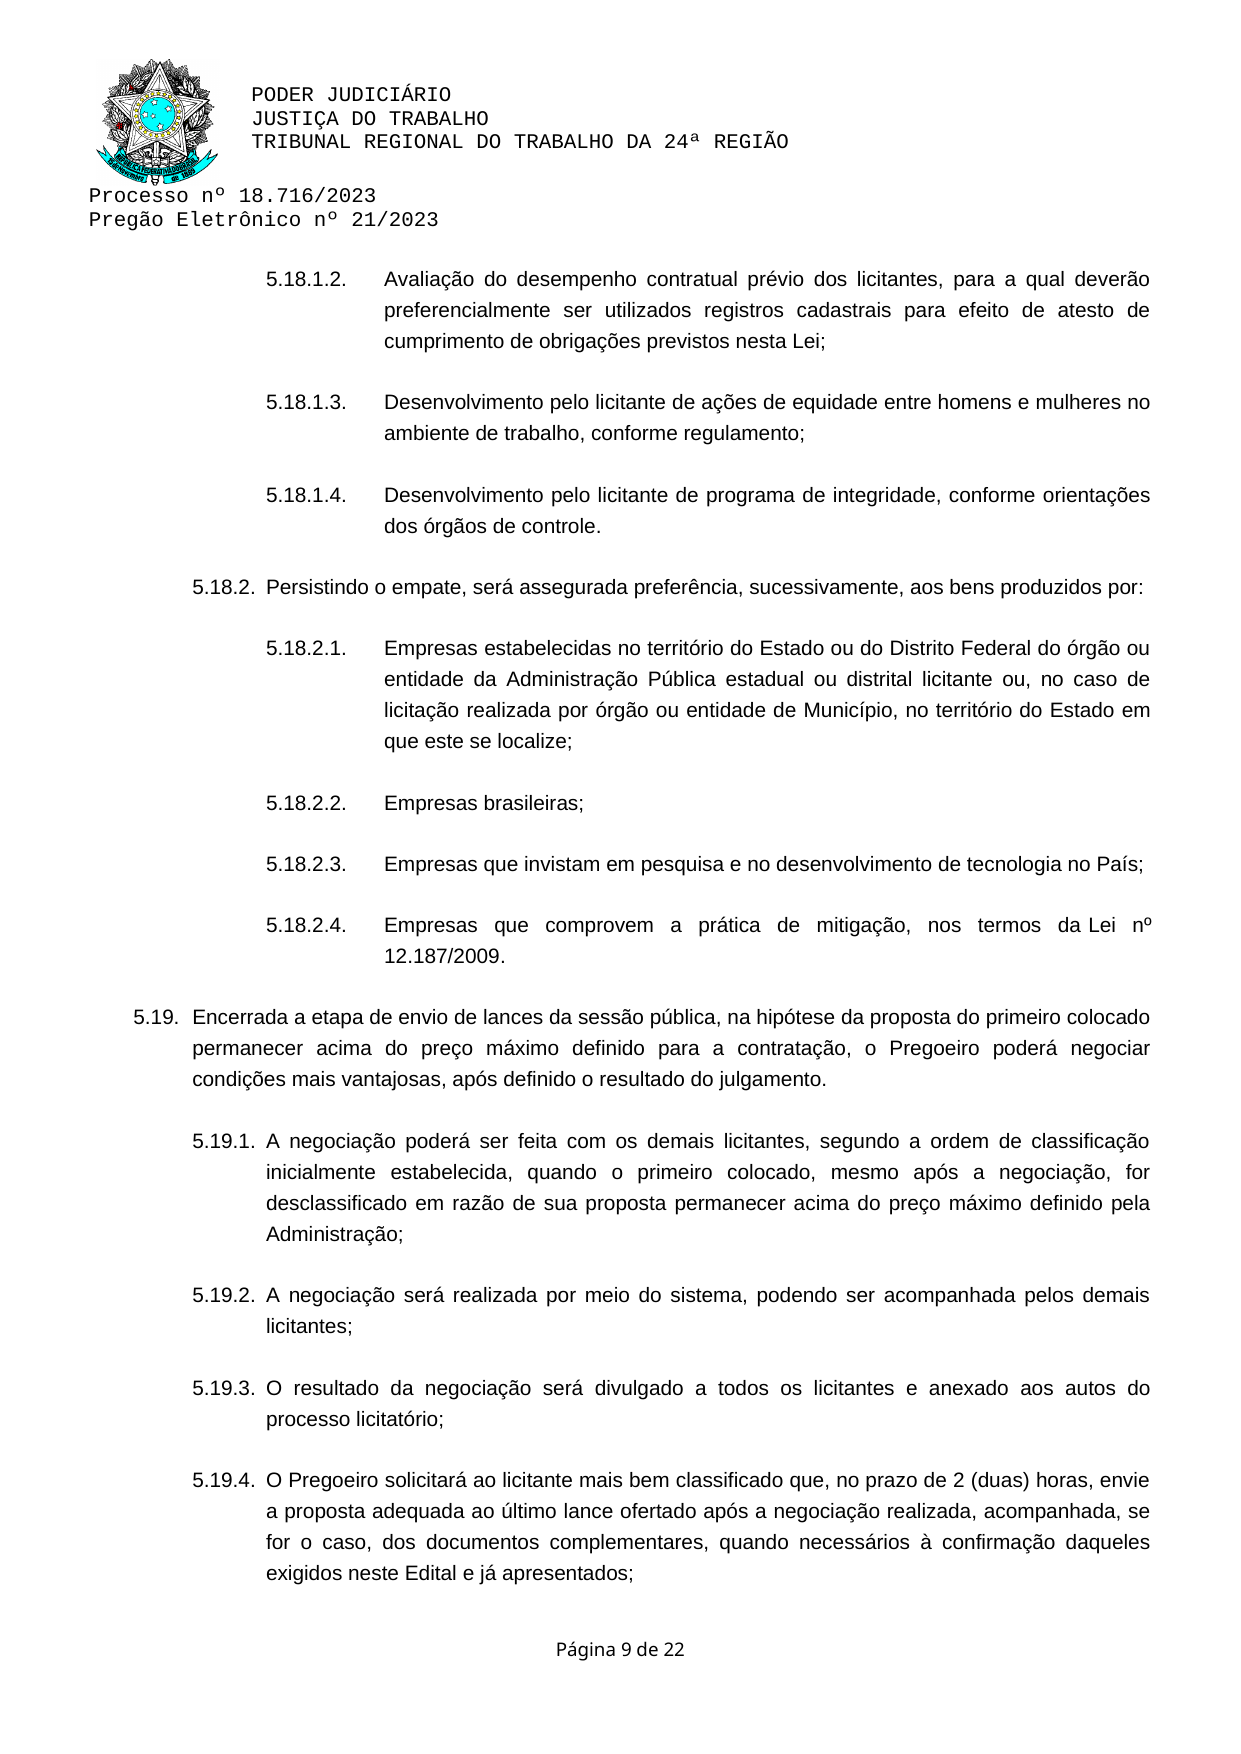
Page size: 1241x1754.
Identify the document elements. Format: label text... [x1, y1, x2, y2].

text Desenvolvimento pelo licitante de ações de equidade entre homens e mulheres no ambiente de trabalho, conforme regulamento; [266, 390, 1152, 445]
list O resultado da negociação será divulgado a todos os licitantes e anexado aos autos do processo licitatório; [192, 1375, 1152, 1430]
picture [96, 59, 220, 186]
text Avaliação do desempenho contratual prévio dos licitantes, para a qual deverão preferencialmente ser utilizados registros cadastrais para efeito de atesto de cumprimento de obrigações previstos nesta Lei; [266, 267, 1152, 353]
text Encerrada a etapa de envio de lances da sessão pública, na hipótese da proposta do primeiro colocado permanecer acima do preço máximo definido para a contratação, o Pregoeiro poderá negociar condições mais vantajosas, após definido o resultado do julgamento. [133, 1005, 1152, 1091]
text Empresas estabelecidas no território do Estado ou do Distrito Federal do órgão ou entidade da Administração Pública estadual ou distrital licitante ou, no caso de licitação realizada por órgão ou entidade de Município, no território do Estado em que este se localize; [266, 636, 1152, 753]
text Desenvolvimento pelo licitante de programa de integridade, conforme orientações dos órgãos de controle. [266, 482, 1152, 537]
text Empresas brasileiras; [266, 790, 1152, 814]
list A negociação poderá ser feita com os demais licitantes, segundo a ordem de classificação inicialmente estabelecida, quando o primeiro colocado, mesmo após a negociação, for desclassificado em razão de sua proposta permanecer acima do preço máximo definido pela Administração; [192, 1128, 1152, 1246]
list O Pregoeiro solicitará ao licitante mais bem classificado que, no prazo de 2 (duas) horas, envie a proposta adequada ao último lance ofertado após a negociação realizada, acompanhada, se for o caso, dos documentos complementares, quando necessários à confirmação daqueles exigidos neste Edital e já apresentados; [192, 1468, 1152, 1585]
text Empresas que comprovem a prática de mitigação, nos termos da Lei nº 12.187/2009. [266, 913, 1152, 968]
list A negociação será realizada por meio do sistema, podendo ser acompanhada pelos demais licitantes; [192, 1283, 1152, 1338]
text Empresas que invistam em pesquisa e no desenvolvimento de tecnologia no País; [266, 852, 1152, 876]
list Persistindo o empate, será assegurada preferência, sucessivamente, aos bens produzidos por: [192, 575, 1152, 599]
